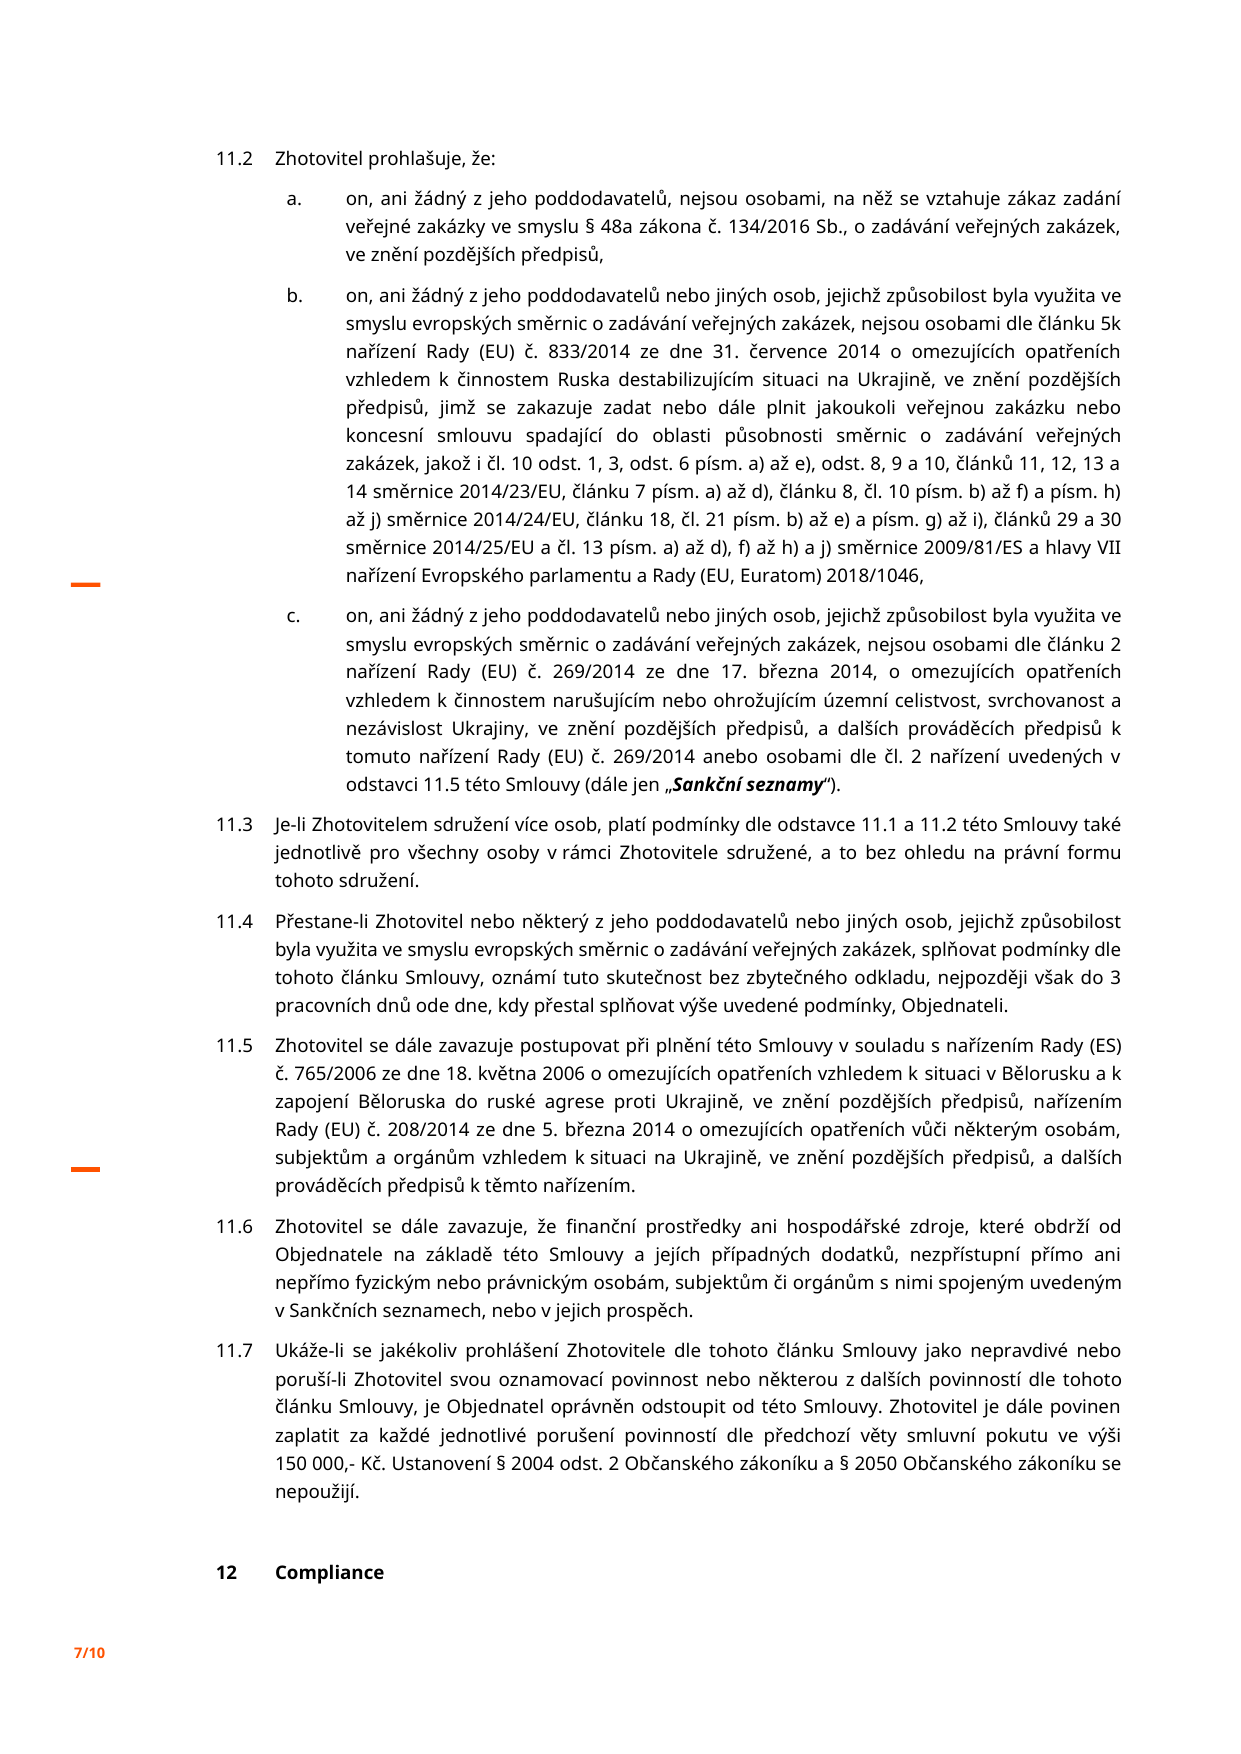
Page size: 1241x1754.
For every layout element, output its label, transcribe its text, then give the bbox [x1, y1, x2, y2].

subtitle Zhotovitel se dále zavazuje postupovat při plnění této Smlouvy v souladu s nařízením Rady (ES) č. 765/2006 ze dne 18. května 2006 o omezujících opatřeních vzhledem k situaci v Bělorusku a k zapojení Běloruska do ruské agrese proti Ukrajině, ve znění pozdějších předpisů, nařízením Rady (EU) č. 208/2014 ze dne 5. března 2014 o omezujících opatřeních vůči některým osobám, subjektům a orgánům vzhledem k situaci na Ukrajině, ve znění pozdějších předpisů, a dalších prováděcích předpisů k těmto nařízením. [216, 1033, 1122, 1198]
subtitle Je-li Zhotovitelem sdružení více osob, platí podmínky dle odstavce 11.1 a 11.2 této Smlouvy také jednotlivě pro všechny osoby v rámci Zhotovitele sdružené, a to bez ohledu na právní formu tohoto sdružení. [216, 811, 1122, 893]
subtitle Přestane-li Zhotovitel nebo některý z jeho poddodavatelů nebo jiných osob, jejichž způsobilost byla využita ve smyslu evropských směrnic o zadávání veřejných zakázek, splňovat podmínky dle tohoto článku Smlouvy, oznámí tuto skutečnost bez zbytečného odkladu, nejpozději však do 3 pracovních dnů ode dne, kdy přestal splňovat výše uvedené podmínky, Objednateli. [216, 908, 1122, 1018]
subtitle Ukáže-li se jakékoliv prohlášení Zhotovitele dle tohoto článku Smlouvy jako nepravdivé nebo poruší-li Zhotovitel svou oznamovací povinnost nebo některou z dalších povinností dle tohoto článku Smlouvy, je Objednatel oprávněn odstoupit od této Smlouvy. Zhotovitel je dále povinen zaplatit za každé jednotlivé porušení povinností dle předchozí věty smluvní pokutu ve výši 150 000,- Kč. Ustanovení § 2004 odst. 2 Občanského zákoníku a § 2050 Občanského zákoníku se nepoužijí. [216, 1338, 1122, 1503]
text on, ani žádný z jeho poddodavatelů nebo jiných osob, jejichž způsobilost byla využita ve smyslu evropských směrnic o zadávání veřejných zakázek, nejsou osobami dle článku 2 nařízení Rady (EU) č. 269/2014 ze dne 17. března 2014, o omezujících opatřeních vzhledem k činnostem narušujícím nebo ohrožujícím územní celistvost, svrchovanost a nezávislost Ukrajiny, ve znění pozdějších předpisů, a dalších prováděcích předpisů k tomuto nařízení Rady (EU) č. 269/2014 anebo osobami dle čl. 2 nařízení uvedených v odstavci 11.5 této Smlouvy (dále jen „Sankční seznamy“). [286, 603, 1122, 796]
subtitle Compliance [216, 1559, 1122, 1584]
text on, ani žádný z jeho poddodavatelů nebo jiných osob, jejichž způsobilost byla využita ve smyslu evropských směrnic o zadávání veřejných zakázek, nejsou osobami dle článku 5k nařízení Rady (EU) č. 833/2014 ze dne 31. července 2014 o omezujících opatřeních vzhledem k činnostem Ruska destabilizujícím situaci na Ukrajině, ve znění pozdějších předpisů, jimž se zakazuje zadat nebo dále plnit jakoukoli veřejnou zakázku nebo koncesní smlouvu spadající do oblasti působnosti směrnic o zadávání veřejných zakázek, jakož i čl. 10 odst. 1, 3, odst. 6 písm. a) až e), odst. 8, 9 a 10, článků 11, 12, 13 a 14 směrnice 2014/23/EU, článku 7 písm. a) až d), článku 8, čl. 10 písm. b) až f) a písm. h) až j) směrnice 2014/24/EU, článku 18, čl. 21 písm. b) až e) a písm. g) až i), článků 29 a 30 směrnice 2014/25/EU a čl. 13 písm. a) až d), f) až h) a j) směrnice 2009/81/ES a hlavy VII nařízení Evropského parlamentu a Rady (EU, Euratom) 2018/1046, [286, 282, 1122, 588]
subtitle Zhotovitel prohlašuje, že: [216, 145, 1122, 171]
text on, ani žádný z jeho poddodavatelů, nejsou osobami, na něž se vztahuje zákaz zadání veřejné zakázky ve smyslu § 48a zákona č. 134/2016 Sb., o zadávání veřejných zakázek, ve znění pozdějších předpisů, [286, 186, 1122, 267]
subtitle Zhotovitel se dále zavazuje, že finanční prostředky ani hospodářské zdroje, které obdrží od Objednatele na základě této Smlouvy a jejích případných dodatků, nezpřístupní přímo ani nepřímo fyzickým nebo právnickým osobám, subjektům či orgánům s nimi spojeným uvedeným v Sankčních seznamech, nebo v jejich prospěch. [216, 1213, 1122, 1323]
